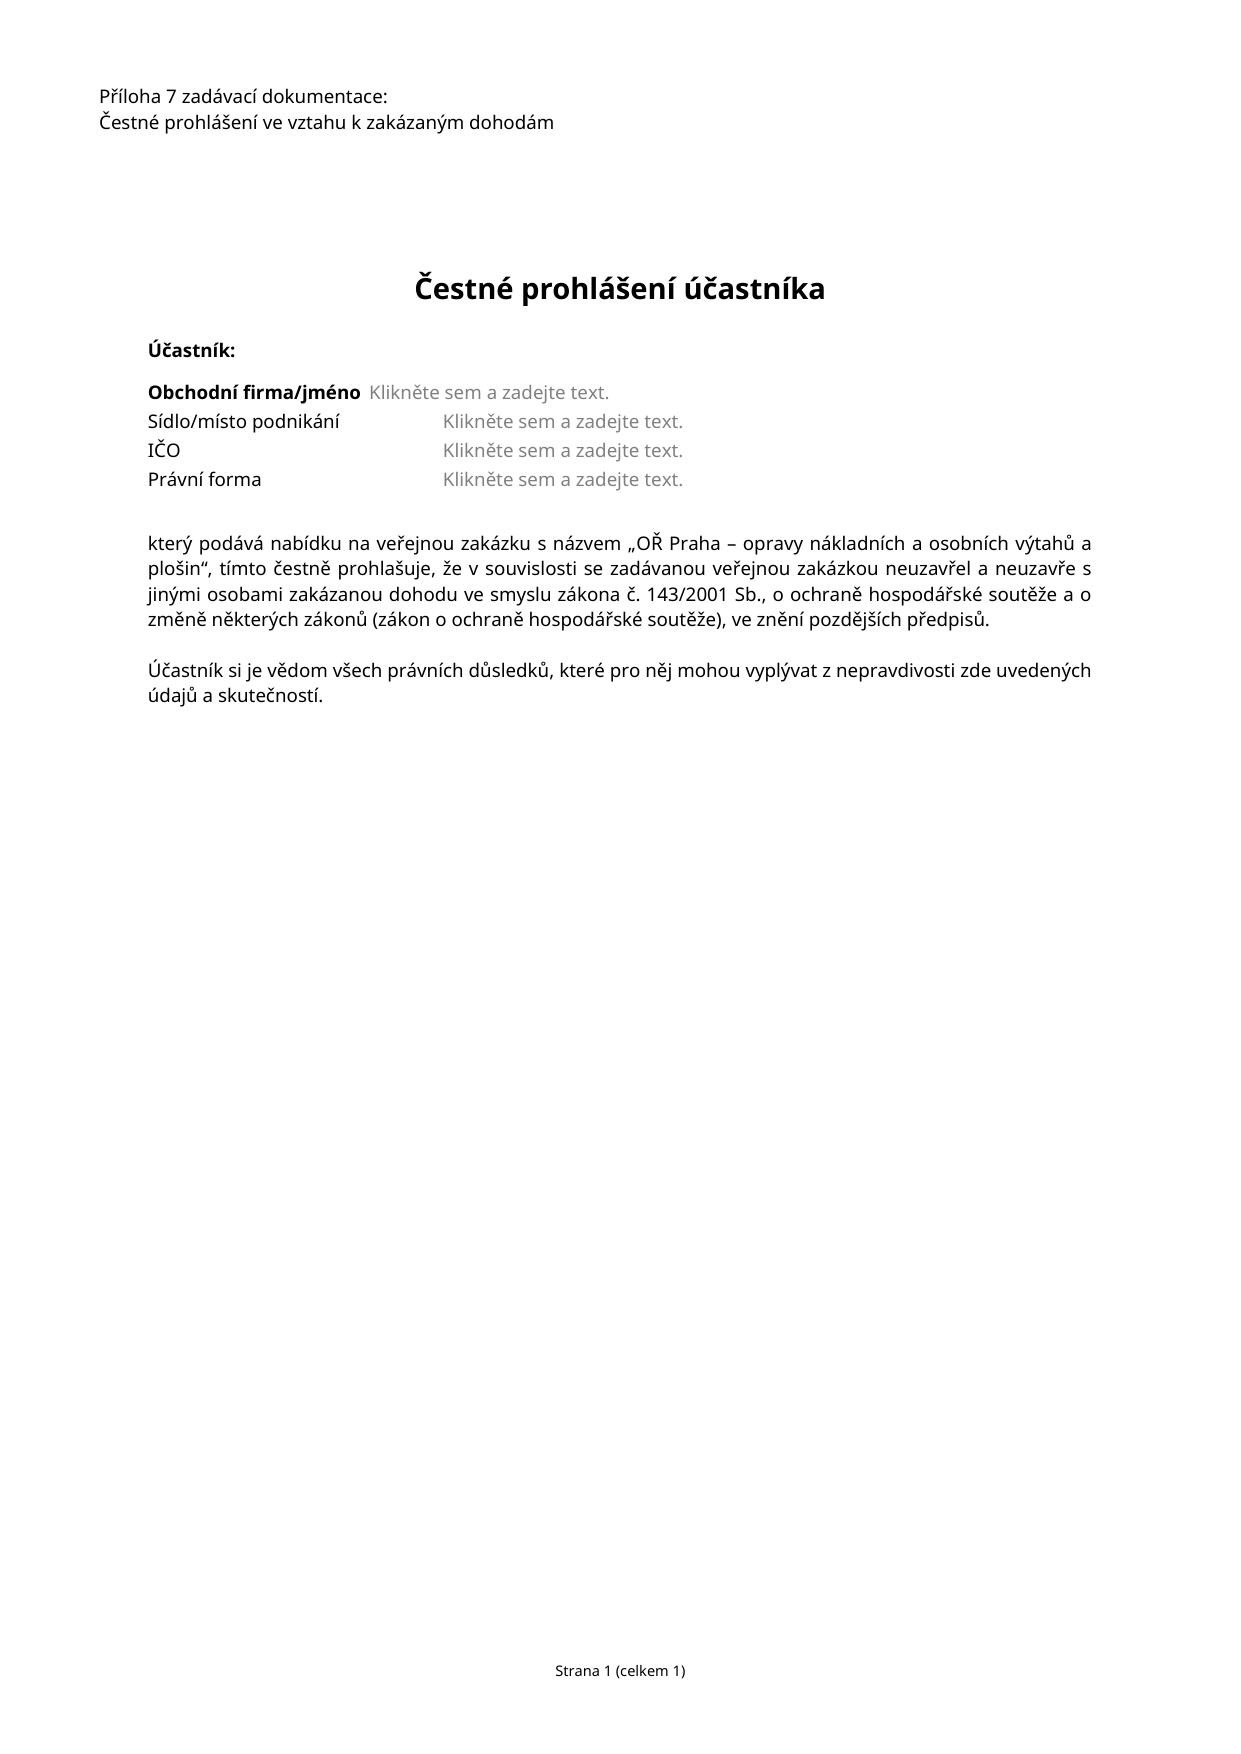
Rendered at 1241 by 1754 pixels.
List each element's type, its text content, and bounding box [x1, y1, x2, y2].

title Čestné prohlášení účastníka [148, 268, 1093, 308]
text Sídlo/místo podnikání [148, 405, 1093, 434]
text IČO [148, 434, 1093, 463]
text Účastník si je vědom všech právních důsledků, které pro něj mohou vyplývat z nepravdivosti zde uvedených údajů a skutečností. [148, 657, 1093, 708]
text Účastník: [148, 333, 1093, 364]
text Právní forma [148, 463, 1093, 492]
text Obchodní firma/jméno [148, 376, 1093, 405]
text který podává nabídku na veřejnou zakázku s názvem „OŘ Praha – opravy nákladních a osobních výtahů a plošin“, tímto čestně prohlašuje, že v souvislosti se zadávanou veřejnou zakázkou neuzavřel a neuzavře s jinými osobami zakázanou dohodu ve smyslu zákona č. 143/2001 Sb., o ochraně hospodářské soutěže a o změně některých zákonů (zákon o ochraně hospodářské soutěže), ve znění pozdějších předpisů. [148, 530, 1093, 632]
